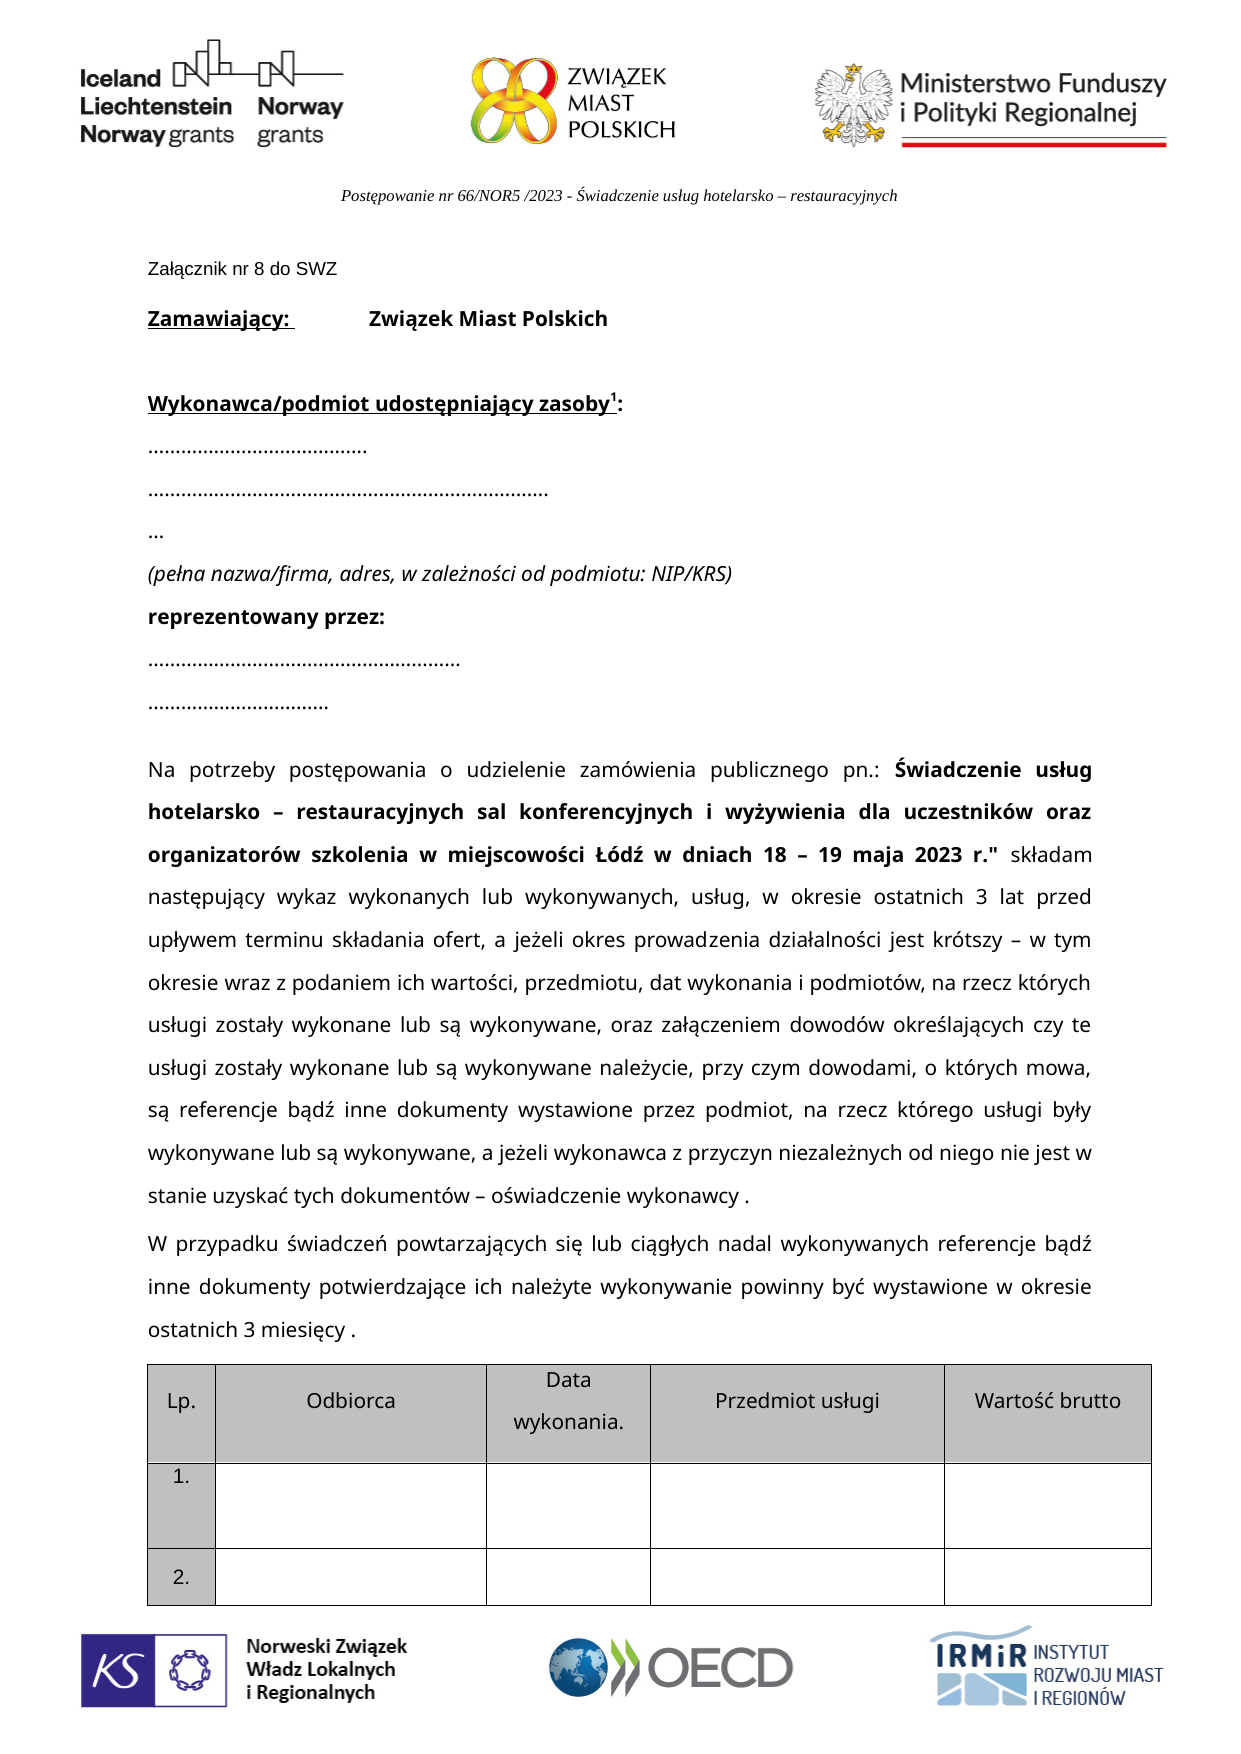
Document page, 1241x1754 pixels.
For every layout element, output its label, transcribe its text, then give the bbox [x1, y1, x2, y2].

table_header Przedmiot usługi [651, 1365, 944, 1462]
picture [2, 0, 1241, 1749]
table_cell [651, 1549, 944, 1605]
table_cell [148, 1464, 215, 1548]
table_cell [216, 1549, 486, 1605]
text ……………………………………………………………………………… [148, 644, 472, 716]
text Zamawiający: Związek Miast Polskich [148, 304, 1093, 332]
table_cell [945, 1549, 1151, 1605]
table_cell [216, 1464, 486, 1548]
text (pełna nazwa/firma, adres, w zależności od podmiotu: NIP/KRS) [148, 559, 1093, 588]
text reprezentowany przez: [148, 602, 1093, 630]
table_cell [651, 1464, 944, 1548]
text Załącznik nr 8 do SWZ [148, 258, 1093, 279]
table_cell [148, 1549, 215, 1605]
table_header Lp. [148, 1365, 215, 1462]
text ………………………………….……………………………………………………………….… [148, 431, 561, 545]
text W przypadku świadczeń powtarzających się lub ciągłych nadal wykonywanych referencje bądź inne dokumenty potwierdzające ich należyte wykonywanie powinny być wystawione w okresie ostatnich 3 miesięcy . [148, 1229, 1093, 1343]
table_header Odbiorca [216, 1365, 486, 1462]
table_header Data wykonania. [487, 1365, 650, 1462]
text Na potrzeby postępowania o udzielenie zamówienia publicznego pn.: Świadczenie usług hotelarsko – restauracyjnych sal konferencyjnych i wyżywienia dla uczestników oraz organizatorów szkolenia w miejscowości Łódź w dniach 18 – 19 maja 2023 r." składam następujący wykaz wykonanych lub wykonywanych, usług, w okresie ostatnich 3 lat przed upływem terminu składania ofert, a jeżeli okres prowadzenia działalności jest krótszy – w tym okresie wraz z podaniem ich wartości, przedmiotu, dat wykonania i podmiotów, na rzecz których usługi zostały wykonane lub są wykonywane, oraz załączeniem dowodów określających czy te usługi zostały wykonane lub są wykonywane należycie, przy czym dowodami, o których mowa, są referencje bądź inne dokumenty wystawione przez podmiot, na rzecz którego usługi były wykonywane lub są wykonywane, a jeżeli wykonawca z przyczyn niezależnych od niego nie jest w stanie uzyskać tych dokumentów – oświadczenie wykonawcy . [148, 755, 1093, 1209]
table_cell [945, 1464, 1151, 1548]
table_cell [487, 1549, 650, 1605]
table_header Wartość brutto [945, 1365, 1151, 1462]
text Wykonawca/podmiot udostępniający zasoby1: [148, 389, 1093, 417]
table_cell [487, 1464, 650, 1548]
